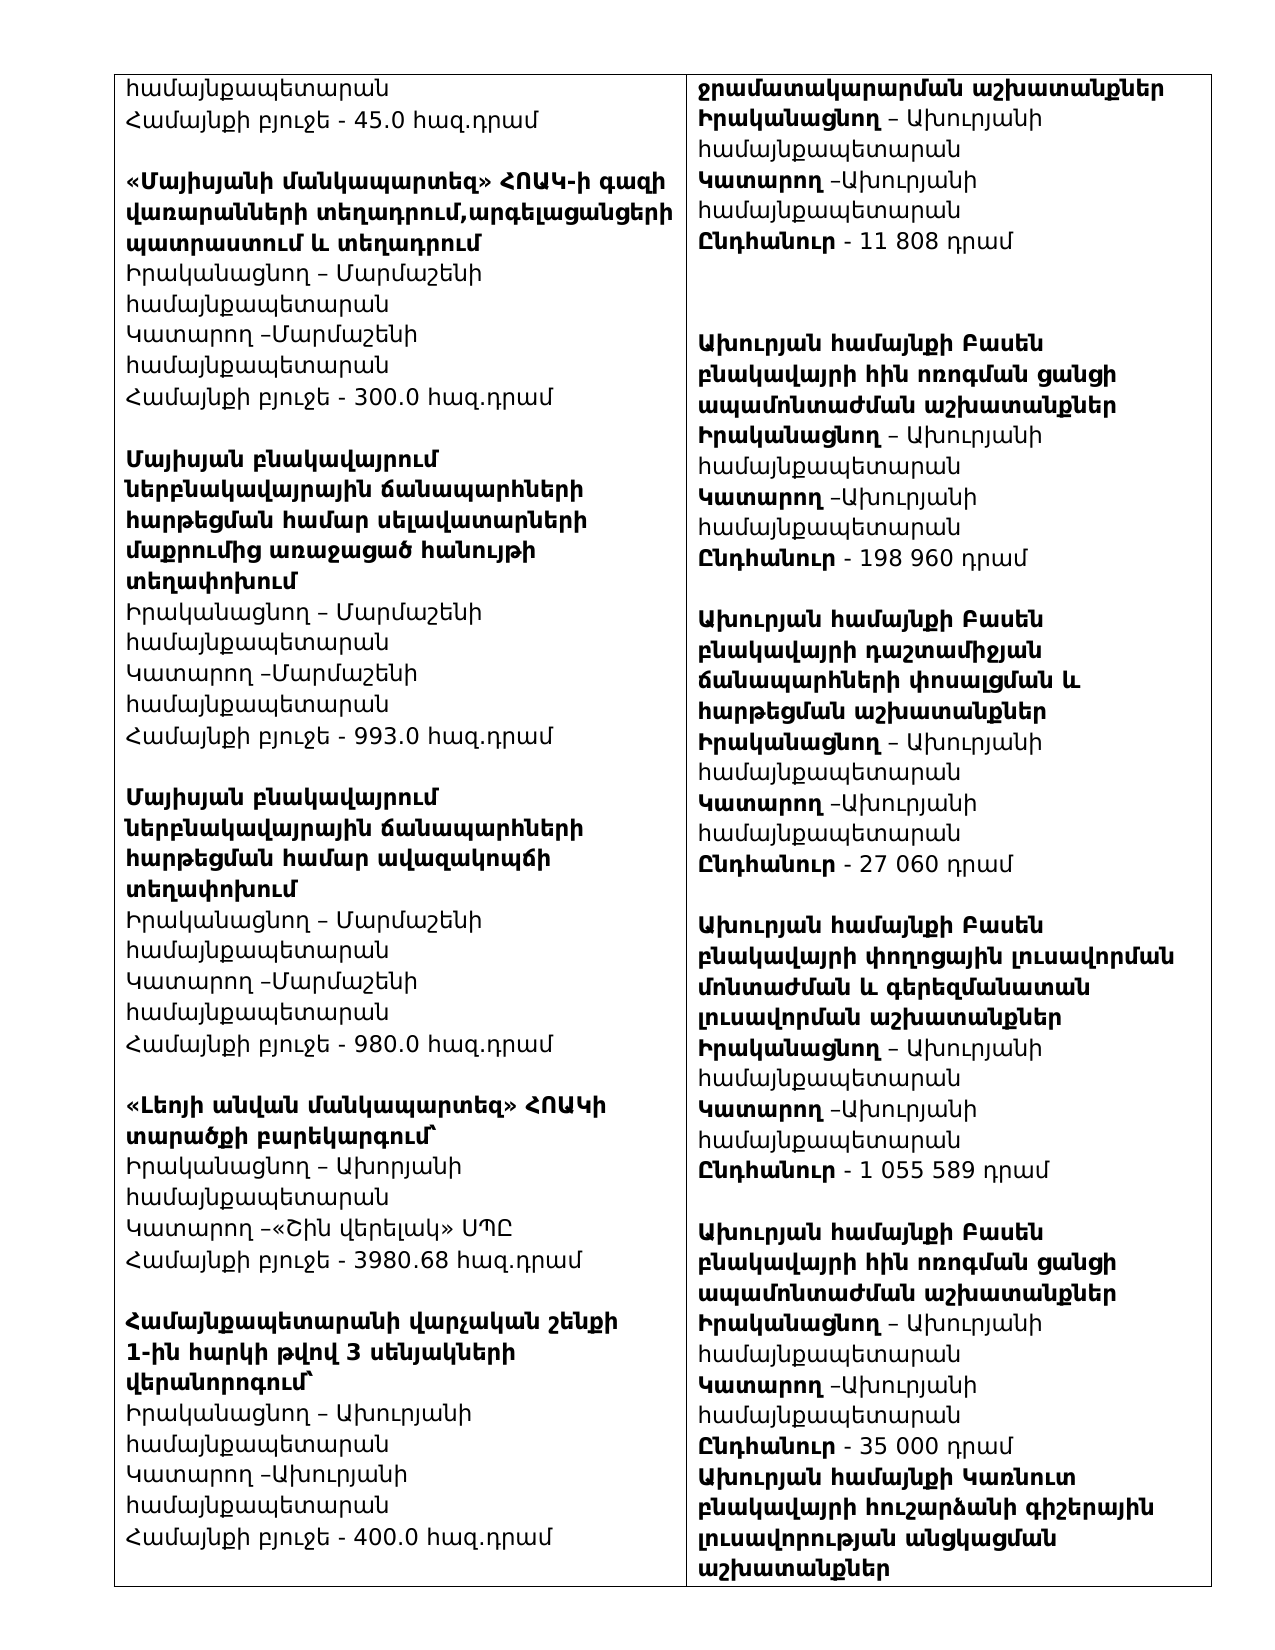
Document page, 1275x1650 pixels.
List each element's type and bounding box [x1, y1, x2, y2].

table_cell [115, 75, 686, 1586]
table_cell [687, 75, 1211, 1586]
